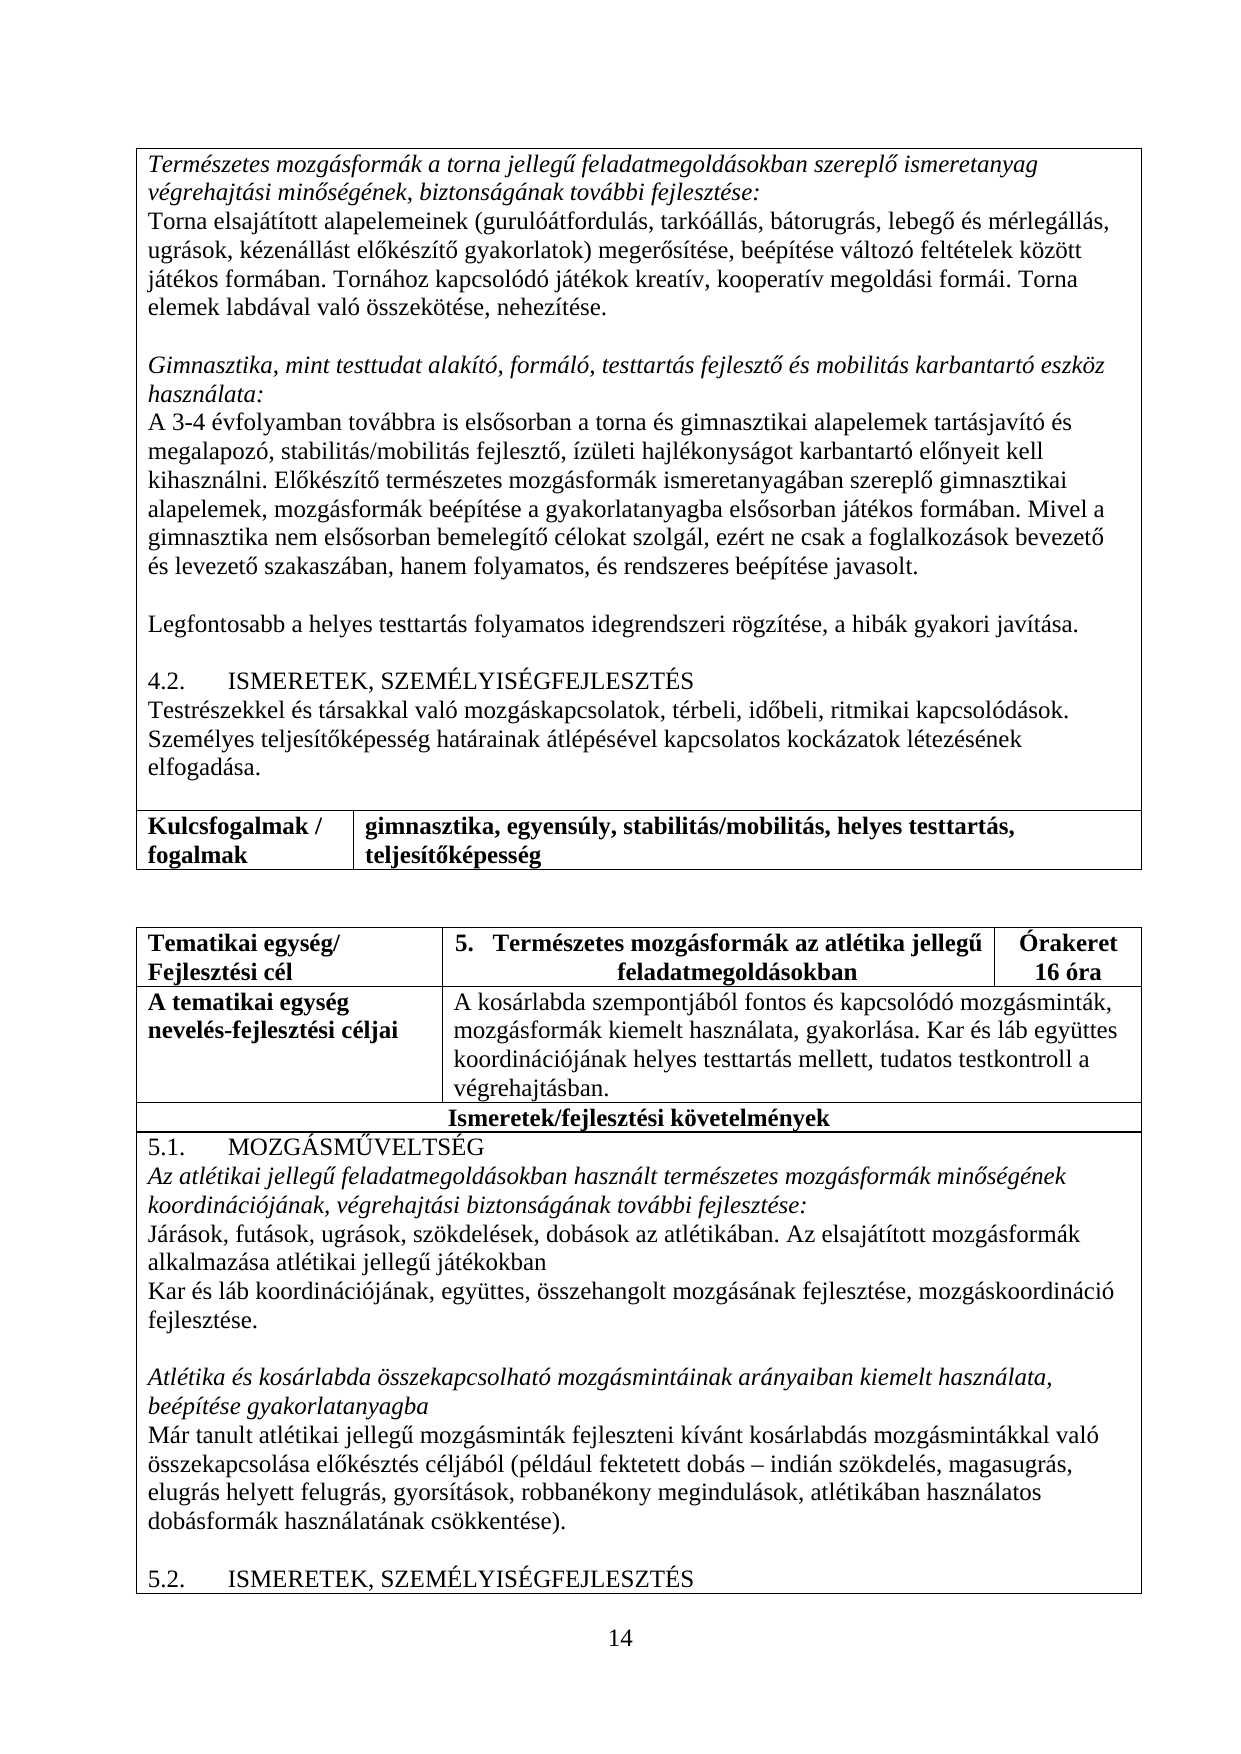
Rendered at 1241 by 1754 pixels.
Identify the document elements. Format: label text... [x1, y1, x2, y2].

table_cell A tematikai egység nevelés-fejlesztési céljai [137, 987, 442, 1102]
table_header Természetes mozgásformák az atlétika jellegű feladatmegoldásokban [443, 928, 994, 986]
table_cell Kulcsfogalmak / fogalmak [137, 811, 353, 868]
table_header Órakeret 16 óra [995, 928, 1141, 986]
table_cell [137, 1133, 1141, 1592]
table_cell Ismeretek/fejlesztési követelmények [137, 1103, 1141, 1131]
table_header Tematikai egység/ Fejlesztési cél [137, 928, 442, 986]
table_cell A kosárlabda szempontjából fontos és kapcsolódó mozgásminták, mozgásformák kiemelt használata, gyakorlása. Kar és láb együttes koordinációjának helyes testtartás mellett, tudatos testkontroll a végrehajtásban. [443, 987, 1141, 1102]
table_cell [137, 149, 1141, 810]
table_cell gimnasztika, egyensúly, stabilitás/mobilitás, helyes testtartás, teljesítőképesség [354, 811, 1141, 868]
